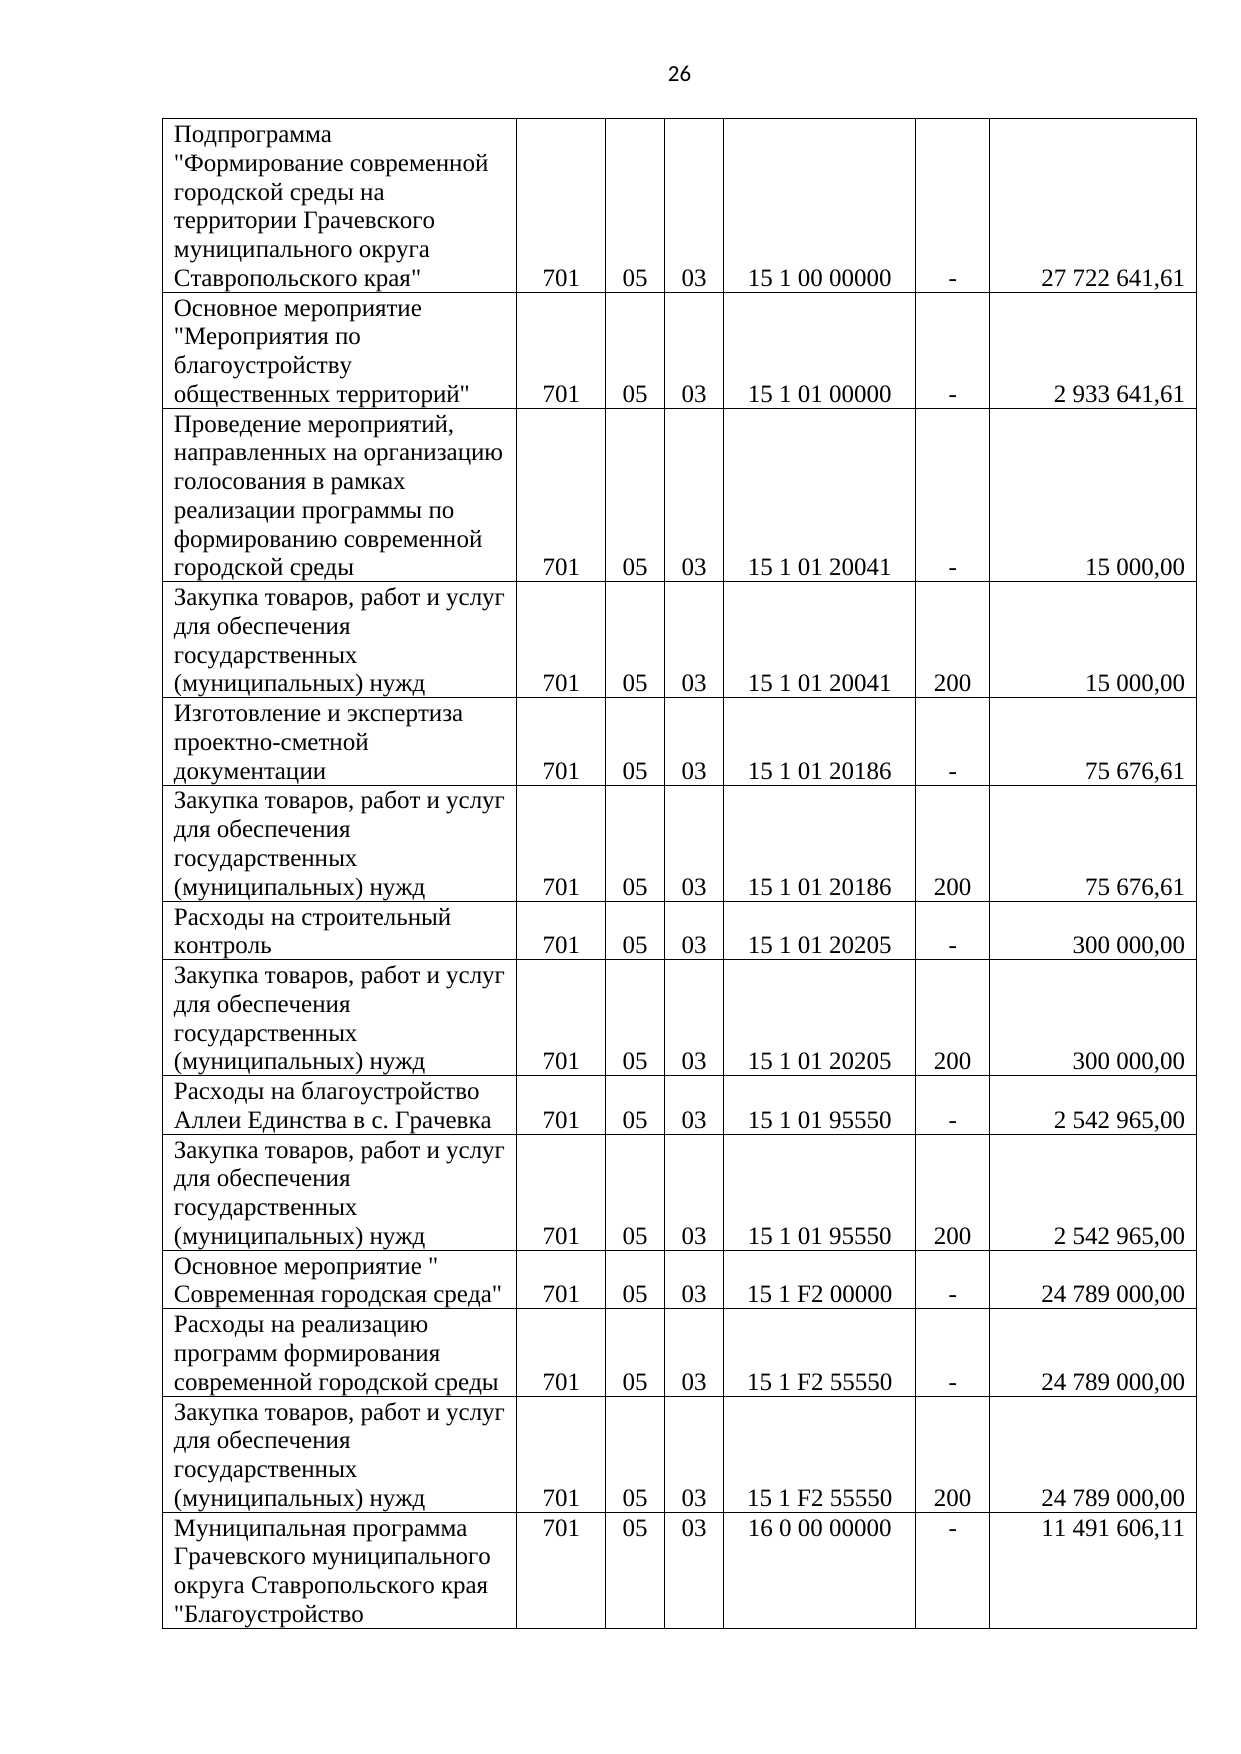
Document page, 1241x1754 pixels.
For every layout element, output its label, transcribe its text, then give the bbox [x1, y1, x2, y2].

table_cell 05 [606, 1309, 664, 1396]
table_cell 05 [606, 1397, 664, 1512]
table_cell 03 [665, 1513, 723, 1628]
table_cell 03 [665, 1397, 723, 1512]
table_cell 05 [606, 119, 664, 292]
table_cell 03 [665, 902, 723, 959]
table_cell 03 [665, 698, 723, 784]
table_cell Закупка товаров, работ и услуг для обеспечения государственных (муниципальных) нужд [163, 786, 516, 901]
table_cell Расходы на реализацию программ формирования современной городской среды [163, 1309, 516, 1396]
table_cell 15 1 01 20205 [724, 960, 915, 1075]
table_cell 03 [665, 582, 723, 697]
table_cell 03 [665, 1076, 723, 1134]
table_cell 05 [606, 786, 664, 901]
table_cell 15 1 00 00000 [724, 119, 915, 292]
table_cell 75 676,61 [990, 698, 1196, 784]
table_cell 16 0 00 00000 [724, 1513, 915, 1628]
table_cell 15 1 01 95550 [724, 1135, 915, 1250]
table_cell - [916, 409, 989, 581]
table_cell 03 [665, 409, 723, 581]
table_cell 03 [665, 119, 723, 292]
table_cell 300 000,00 [990, 902, 1196, 959]
table_cell Расходы на строительный контроль [163, 902, 516, 959]
table_cell Изготовление и экспертиза проектно-сметной документации [163, 698, 516, 784]
table_cell 03 [665, 786, 723, 901]
table_cell 05 [606, 1076, 664, 1134]
table_cell - [916, 1513, 989, 1628]
table_cell - [916, 1076, 989, 1134]
table_cell - [916, 698, 989, 784]
table_cell 200 [916, 1397, 989, 1512]
table_cell 05 [606, 1513, 664, 1628]
table_cell 701 [517, 119, 605, 292]
table_cell 701 [517, 409, 605, 581]
table_cell 11 491 606,11 [990, 1513, 1196, 1628]
table_cell Закупка товаров, работ и услуг для обеспечения государственных (муниципальных) нужд [163, 582, 516, 697]
table_cell Закупка товаров, работ и услуг для обеспечения государственных (муниципальных) нужд [163, 1135, 516, 1250]
table_cell 701 [517, 1135, 605, 1250]
table_cell 05 [606, 1251, 664, 1308]
table_cell 15 1 01 00000 [724, 293, 915, 408]
table_cell Основное мероприятие " Современная городская среда" [163, 1251, 516, 1308]
table_cell 15 000,00 [990, 409, 1196, 581]
table_cell 2 933 641,61 [990, 293, 1196, 408]
table_cell 200 [916, 582, 989, 697]
table_cell Подпрограмма "Формирование современной городской среды на территории Грачевского муниципального округа Ставропольского края" [163, 119, 516, 292]
table_cell 701 [517, 1251, 605, 1308]
table_cell 701 [517, 293, 605, 408]
table_cell - [916, 293, 989, 408]
table_cell Основное мероприятие "Мероприятия по благоустройству общественных территорий" [163, 293, 516, 408]
table_cell 15 1 01 95550 [724, 1076, 915, 1134]
table_cell 701 [517, 1309, 605, 1396]
table_cell 701 [517, 902, 605, 959]
table_cell 2 542 965,00 [990, 1076, 1196, 1134]
table_cell - [916, 1309, 989, 1396]
table_cell 200 [916, 960, 989, 1075]
table_cell 15 1 01 20041 [724, 409, 915, 581]
table_cell 05 [606, 698, 664, 784]
table_cell 24 789 000,00 [990, 1251, 1196, 1308]
table_cell 15 1 01 20186 [724, 786, 915, 901]
table_cell Расходы на благоустройство Аллеи Единства в с. Грачевка [163, 1076, 516, 1134]
table_cell 701 [517, 698, 605, 784]
table_cell 05 [606, 1135, 664, 1250]
table_cell 05 [606, 293, 664, 408]
table_cell 701 [517, 1076, 605, 1134]
table_cell 03 [665, 1251, 723, 1308]
table_cell 15 1 F2 00000 [724, 1251, 915, 1308]
table_cell 03 [665, 1135, 723, 1250]
table_cell 05 [606, 409, 664, 581]
table_cell 24 789 000,00 [990, 1397, 1196, 1512]
table_cell 15 1 F2 55550 [724, 1309, 915, 1396]
table_cell 15 000,00 [990, 582, 1196, 697]
table_cell 701 [517, 1397, 605, 1512]
table_cell - [916, 1251, 989, 1308]
table_cell 200 [916, 786, 989, 901]
table_cell 2 542 965,00 [990, 1135, 1196, 1250]
table_cell 701 [517, 1513, 605, 1628]
table_cell Проведение мероприятий, направленных на организацию голосования в рамках реализации программы по формированию современной городской среды [163, 409, 516, 581]
table_cell 27 722 641,61 [990, 119, 1196, 292]
table_cell 701 [517, 960, 605, 1075]
table_cell 15 1 F2 55550 [724, 1397, 915, 1512]
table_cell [163, 1513, 516, 1628]
table_cell 05 [606, 582, 664, 697]
table_cell 03 [665, 1309, 723, 1396]
table_cell - [916, 119, 989, 292]
table_cell Закупка товаров, работ и услуг для обеспечения государственных (муниципальных) нужд [163, 1397, 516, 1512]
table_cell 24 789 000,00 [990, 1309, 1196, 1396]
table_cell 701 [517, 582, 605, 697]
table_cell 300 000,00 [990, 960, 1196, 1075]
table_cell 15 1 01 20041 [724, 582, 915, 697]
table_cell 200 [916, 1135, 989, 1250]
table_cell 15 1 01 20205 [724, 902, 915, 959]
table_cell 03 [665, 293, 723, 408]
table_cell 15 1 01 20186 [724, 698, 915, 784]
table_cell 75 676,61 [990, 786, 1196, 901]
table_cell Закупка товаров, работ и услуг для обеспечения государственных (муниципальных) нужд [163, 960, 516, 1075]
table_cell 701 [517, 786, 605, 901]
table_cell 05 [606, 902, 664, 959]
table_cell 05 [606, 960, 664, 1075]
table_cell 03 [665, 960, 723, 1075]
table_cell - [916, 902, 989, 959]
